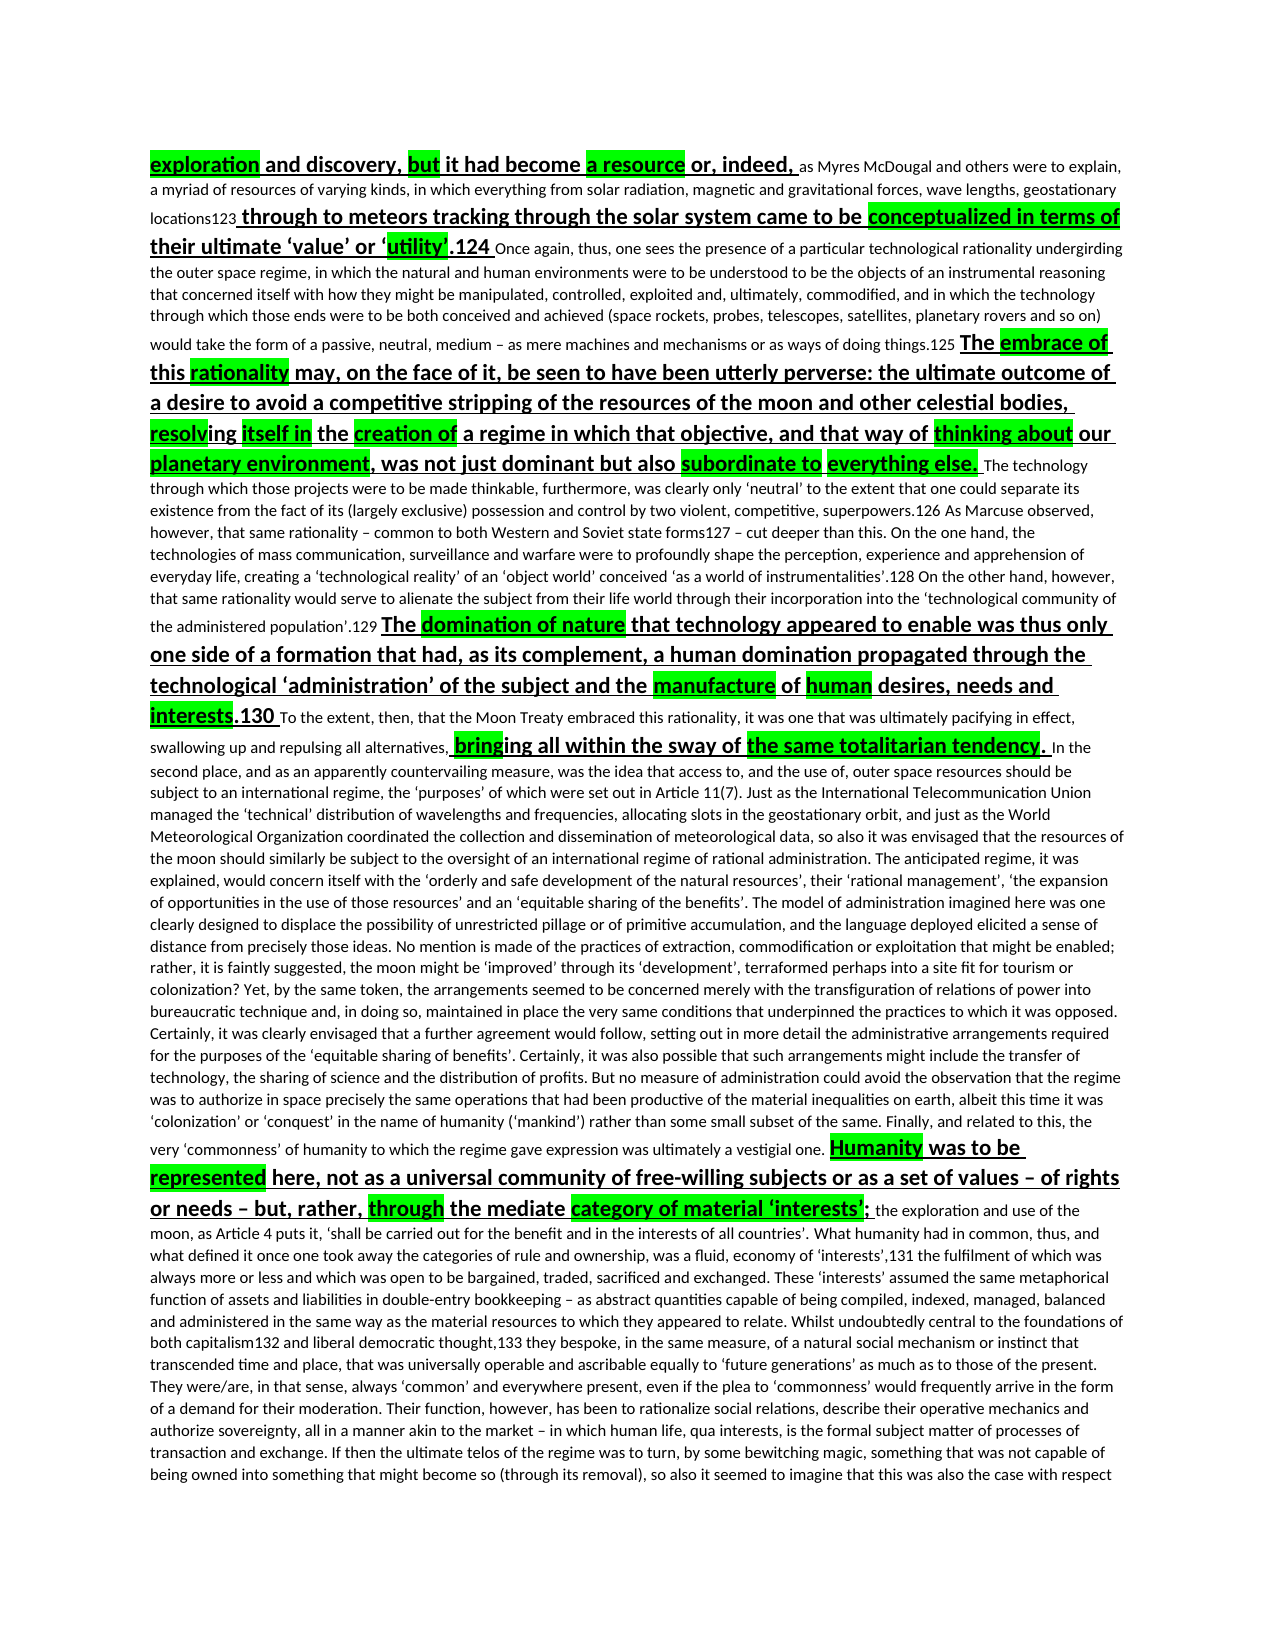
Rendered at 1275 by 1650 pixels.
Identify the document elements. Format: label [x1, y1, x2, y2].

text [150, 150, 1125, 1484]
